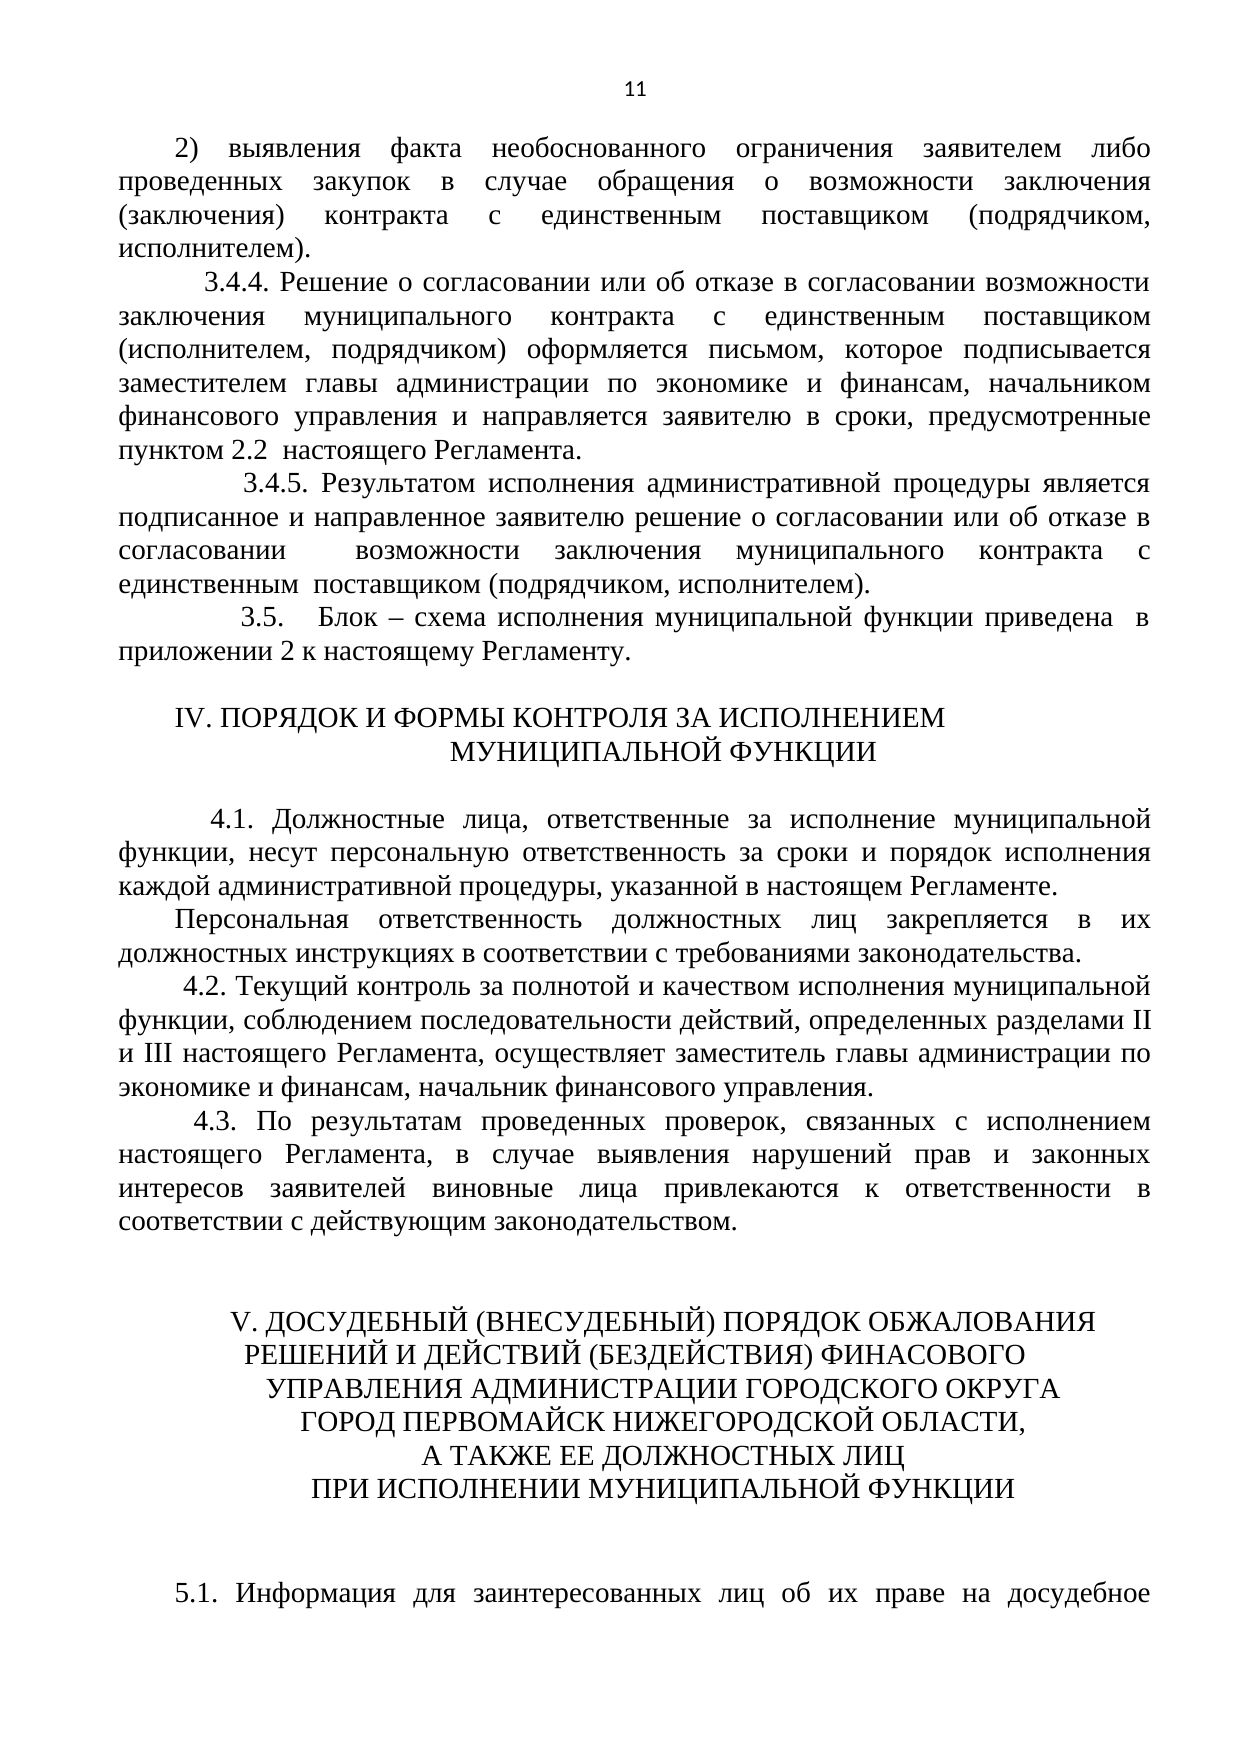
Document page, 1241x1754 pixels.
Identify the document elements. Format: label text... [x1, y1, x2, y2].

text 3.4.4. Решение о согласовании или об отказе в согласовании возможности заключения муниципального контракта с единственным поставщиком (исполнителем, подрядчиком) оформляется письмом, которое подписывается заместителем главы администрации по экономике и финансам, начальником финансового управления и направляется заявителю в сроки, предусмотренные пунктом 2.2 настоящего Регламента. [118, 264, 1152, 465]
text ГОРОД ПЕРВОМАЙСК НИЖЕГОРОДСКОЙ ОБЛАСТИ, [118, 1404, 1152, 1438]
text 4.3. По результатам проведенных проверок, связанных с исполнением настоящего Регламента, в случае выявления нарушений прав и законных интересов заявителей виновные лица привлекаются к ответственности в соответствии с действующим законодательством. [118, 1103, 1152, 1237]
text IV. ПОРЯДОК И ФОРМЫ КОНТРОЛЯ ЗА ИСПОЛНЕНИЕМ [118, 700, 1152, 734]
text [118, 1575, 1152, 1609]
text V. ДОСУДЕБНЫЙ (ВНЕСУДЕБНЫЙ) ПОРЯДОК ОБЖАЛОВАНИЯ РЕШЕНИЙ И ДЕЙСТВИЙ (БЕЗДЕЙСТВИЯ) ФИНАСОВОГО [118, 1304, 1152, 1371]
text Персональная ответственность должностных лиц закрепляется в их должностных инструкциях в соответствии с требованиями законодательства. [118, 901, 1152, 968]
text ПРИ ИСПОЛНЕНИИ МУНИЦИПАЛЬНОЙ ФУНКЦИИ [118, 1472, 1152, 1505]
text 3.4.5. Результатом исполнения административной процедуры является подписанное и направленное заявителю решение о согласовании или об отказе в согласовании возможности заключения муниципального контракта с единственным поставщиком (подрядчиком, исполнителем). [118, 465, 1152, 599]
text МУНИЦИПАЛЬНОЙ ФУНКЦИИ [118, 734, 1152, 767]
text А ТАКЖЕ ЕЕ ДОЛЖНОСТНЫХ ЛИЦ [118, 1438, 1152, 1472]
text 2) выявления факта необоснованного ограничения заявителем либо проведенных закупок в случае обращения о возможности заключения (заключения) контракта с единственным поставщиком (подрядчиком, исполнителем). [118, 130, 1152, 264]
text 4.2. Текущий контроль за полнотой и качеством исполнения муниципальной функции, соблюдением последовательности действий, определенных разделами II и III настоящего Регламента, осуществляет заместитель главы администрации по экономике и финансам, начальник финансового управления. [118, 968, 1152, 1103]
text 3.5. Блок – схема исполнения муниципальной функции приведена в приложении 2 к настоящему Регламенту. [118, 599, 1152, 667]
text УПРАВЛЕНИЯ АДМИНИСТРАЦИИ ГОРОДСКОГО ОКРУГА [118, 1371, 1152, 1404]
text 4.1. Должностные лица, ответственные за исполнение муниципальной функции, несут персональную ответственность за сроки и порядок исполнения каждой административной процедуры, указанной в настоящем Регламенте. [118, 801, 1152, 901]
